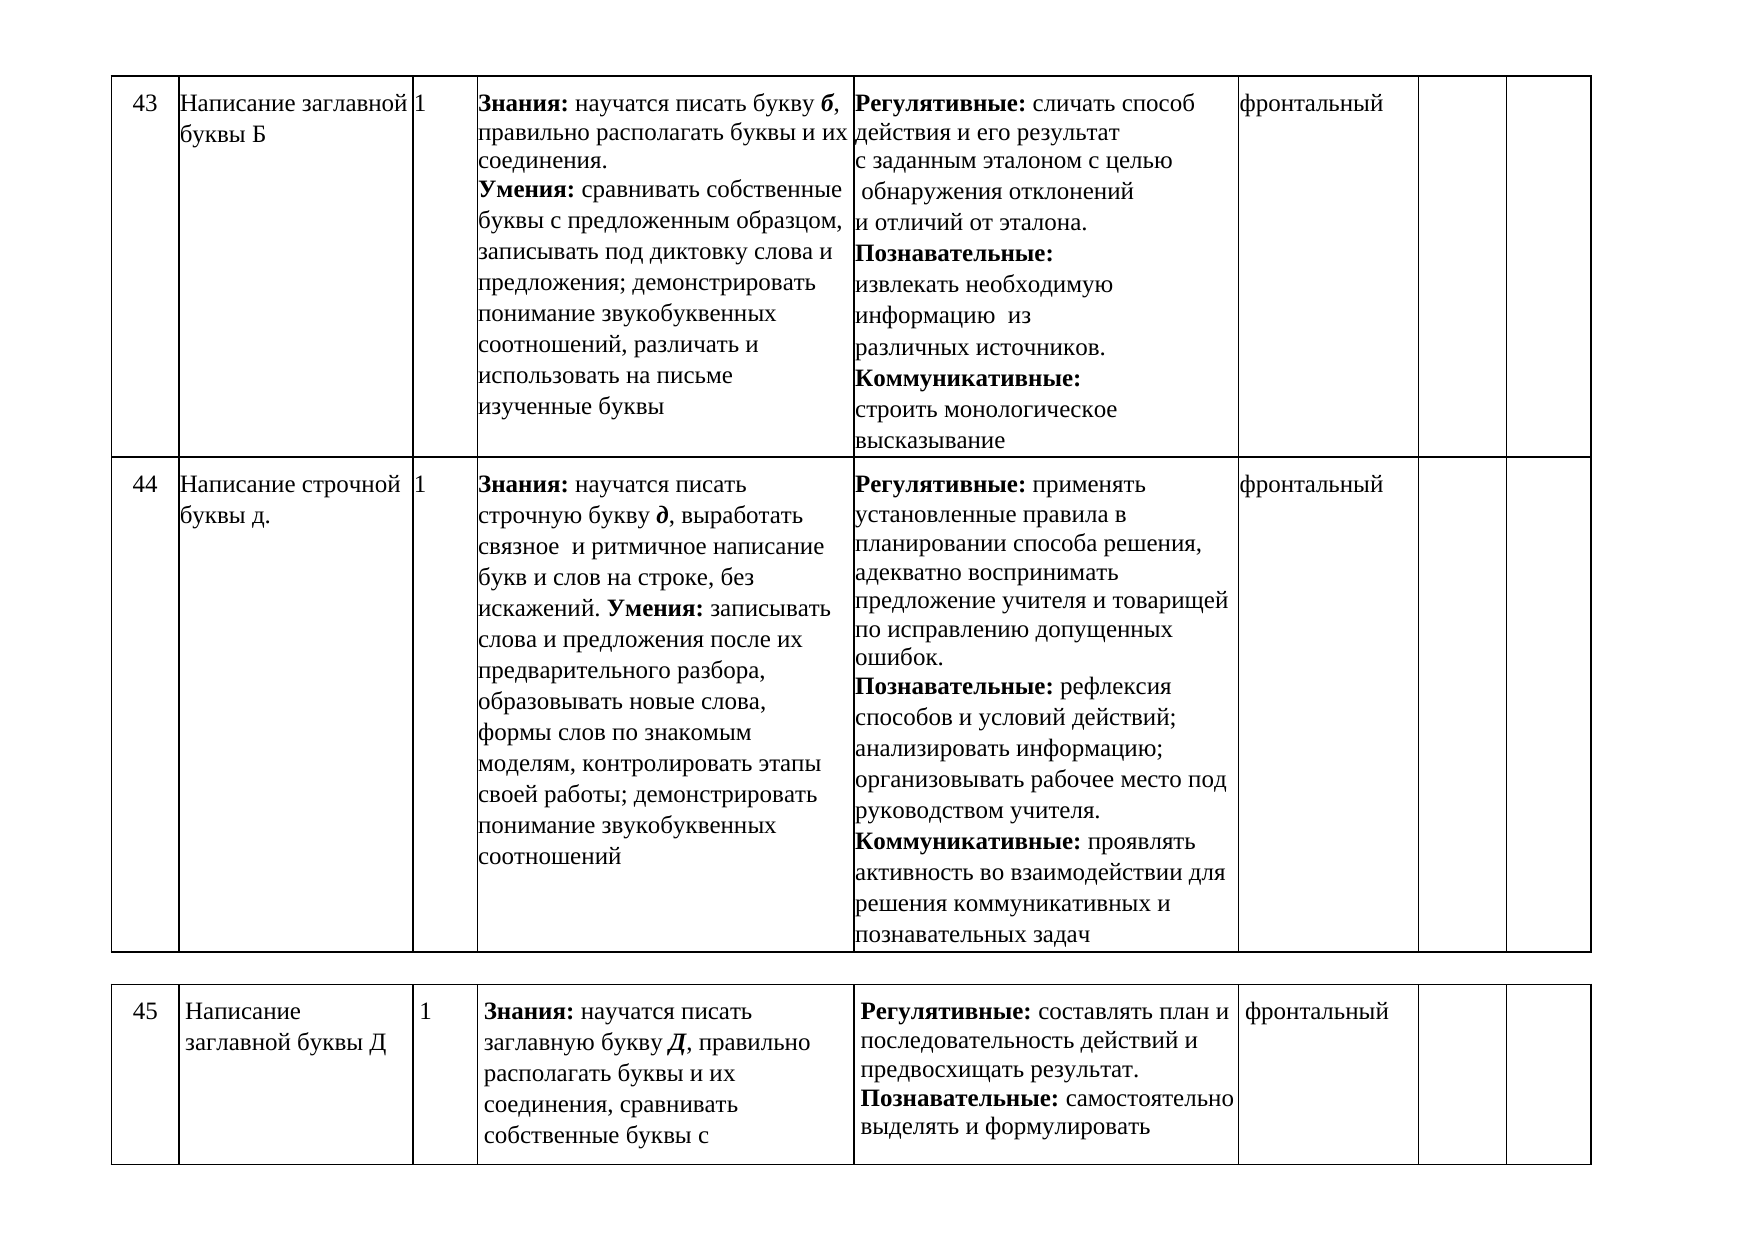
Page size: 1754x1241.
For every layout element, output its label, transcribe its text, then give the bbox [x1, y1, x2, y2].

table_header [478, 985, 853, 1164]
table_cell Знания: научатся писать строчную букву д, выработать связное и ритмичное написание букв и слов на строке, без искажений. Умения: записывать слова и предложения после их предварительного разбора, образовывать новые слова, формы слов по знакомым моделям, контролировать этапы своей работы; демонстрировать понимание звукобуквенных соотношений [478, 458, 853, 951]
table_header 1 [414, 985, 477, 1164]
table_cell Написание заглавной буквы Б [180, 77, 412, 456]
table_cell [1419, 458, 1506, 951]
table_cell Знания: научатся писать букву б, правильно располагать буквы и их соединения. Умения: сравнивать собственные буквы с предложенным образцом, записывать под диктовку слова и предложения; демонстрировать понимание звукобуквенных соотношений, различать и использовать на письме изученные буквы [478, 77, 853, 456]
table_cell [1419, 77, 1506, 456]
table_cell 43 [112, 77, 178, 456]
table_header [1419, 985, 1506, 1164]
table_header фронтальный [1239, 985, 1418, 1164]
table_cell 1 [414, 77, 477, 456]
table_cell Регулятивные: применять установленные правила в планировании способа решения, адекватно воспринимать предложение учителя и товарищей по исправлению допущенных ошибок. Познавательные: рефлексия способов и условий действий; анализировать информацию; организовывать рабочее место под руководством учителя. Коммуникативные: проявлять активность во взаимодействии для решения коммуникативных и познавательных задач [855, 458, 1238, 951]
table_header 45 [112, 985, 178, 1164]
table_cell Регулятивные: сличать способ действия и его результат с заданным эталоном с целью обнаружения отклонений и отличий от эталона. Познавательные: извлекать необходимую информацию из различных источников. Коммуникативные: строить монологическое высказывание [855, 77, 1238, 456]
table_header [1507, 985, 1590, 1164]
table_cell Написание строчной буквы д. [180, 458, 412, 951]
table_cell фронтальный [1239, 77, 1418, 456]
table_cell 44 [112, 458, 178, 951]
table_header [855, 985, 1238, 1164]
table_cell фронтальный [1239, 458, 1418, 951]
table_cell [1507, 458, 1590, 951]
table_cell [1507, 77, 1590, 456]
table_cell 1 [414, 458, 477, 951]
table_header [180, 985, 412, 1164]
